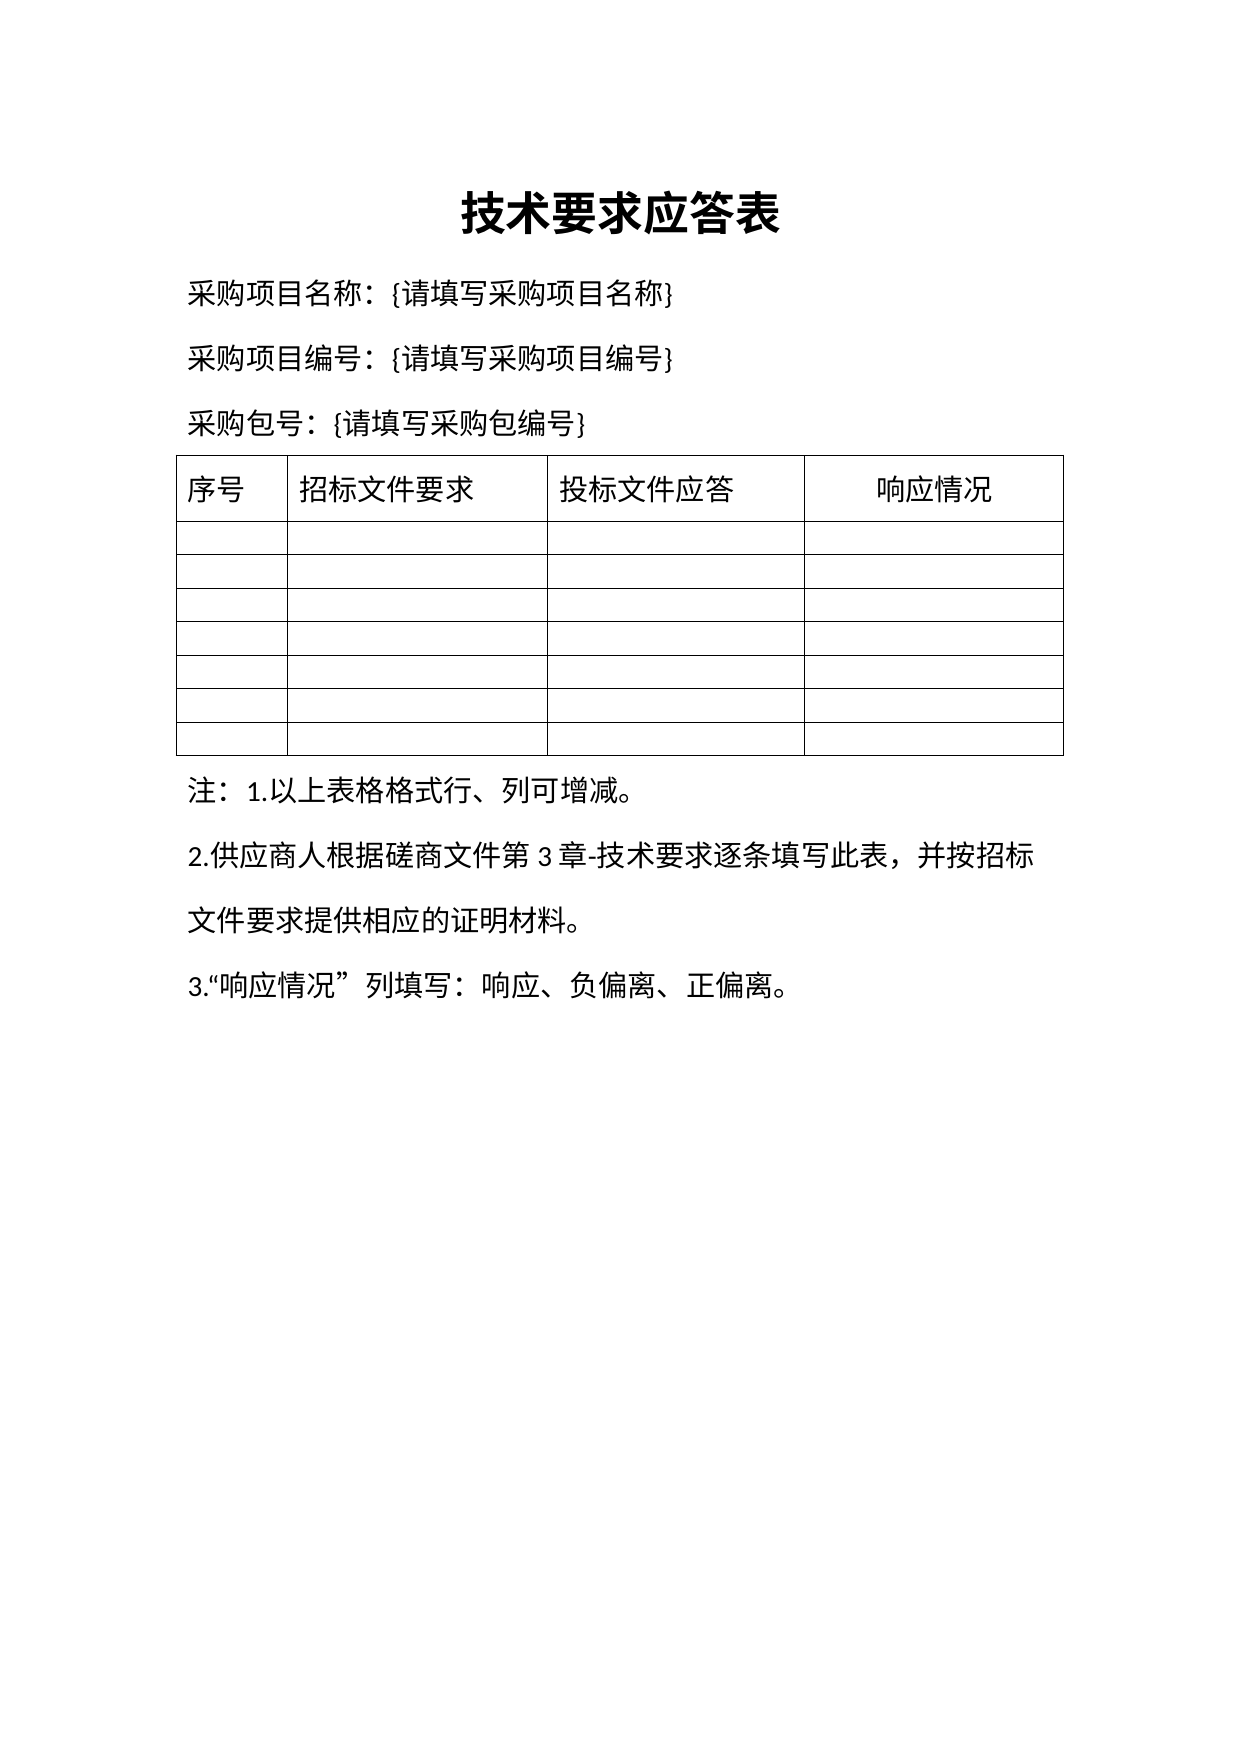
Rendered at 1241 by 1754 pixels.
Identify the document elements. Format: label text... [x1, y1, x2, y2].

table_cell [177, 589, 287, 621]
table_cell [288, 622, 547, 655]
table_cell [177, 555, 287, 588]
table_header 招标文件要求 [288, 456, 547, 521]
table_cell [288, 589, 547, 621]
text 3.“响应情况”列填写：响应、负偏离、正偏离。 [187, 951, 1053, 1016]
table_cell [288, 522, 547, 554]
table_cell [177, 723, 287, 755]
text 注：1.以上表格格式行、列可增减。 [187, 756, 1053, 821]
text 技术要求应答表 [187, 162, 1053, 259]
table_cell [805, 522, 1063, 554]
table_cell [548, 723, 804, 755]
table_header 响应情况 [805, 456, 1063, 521]
table_cell [805, 622, 1063, 655]
table_cell [805, 555, 1063, 588]
table_cell [805, 689, 1063, 722]
table_cell [288, 555, 547, 588]
table_cell [548, 656, 804, 688]
text 采购项目编号：{请填写采购项目编号} [187, 324, 1053, 389]
table_cell [548, 622, 804, 655]
table_cell [177, 622, 287, 655]
table_cell [288, 723, 547, 755]
table_cell [177, 522, 287, 554]
table_cell [805, 723, 1063, 755]
table_cell [177, 656, 287, 688]
table_cell [288, 656, 547, 688]
table_cell [177, 689, 287, 722]
text 采购包号：{请填写采购包编号} [187, 389, 1053, 454]
text 2.供应商人根据磋商文件第 3 章-技术要求逐条填写此表，并按招标文件要求提供相应的证明材料。 [187, 821, 1053, 951]
table_cell [548, 689, 804, 722]
table_cell [548, 555, 804, 588]
table_cell [548, 589, 804, 621]
table_cell [288, 689, 547, 722]
table_cell [805, 656, 1063, 688]
table_cell [805, 589, 1063, 621]
table_header 投标文件应答 [548, 456, 804, 521]
table_header 序号 [177, 456, 287, 521]
table_cell [548, 522, 804, 554]
text 采购项目名称：{请填写采购项目名称} [187, 259, 1053, 324]
